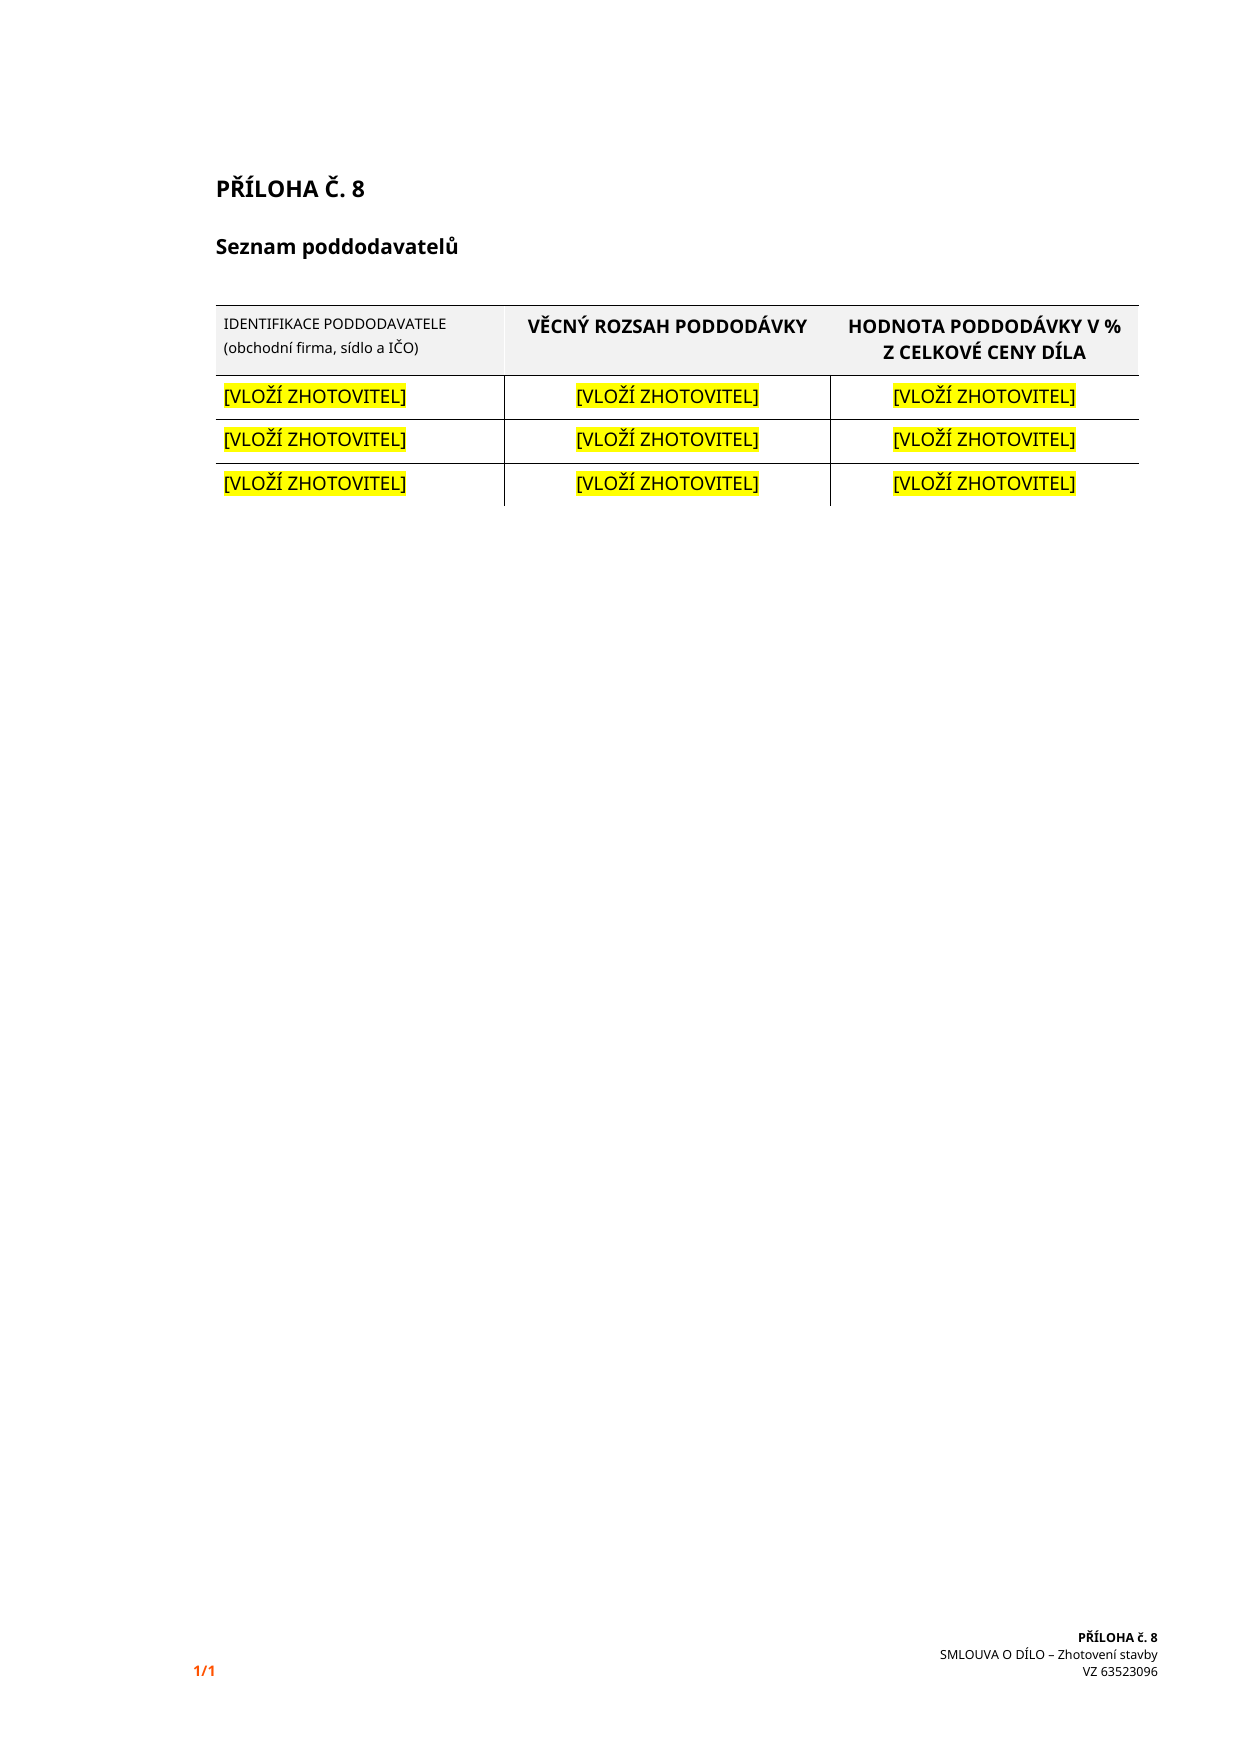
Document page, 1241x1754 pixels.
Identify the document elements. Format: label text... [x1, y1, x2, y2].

table_header IDENTIFIKACE PODDODAVATELE (obchodní firma, sídlo a IČO) [216, 306, 504, 375]
table_cell [VLOŽÍ ZHOTOVITEL] [831, 420, 1138, 462]
table_cell [VLOŽÍ ZHOTOVITEL] [505, 420, 830, 462]
table_cell [VLOŽÍ ZHOTOVITEL] [505, 464, 830, 506]
text Seznam poddodavatelů [216, 232, 1093, 260]
table_header VĚCNÝ ROZSAH PODDODÁVKY [505, 306, 830, 375]
table_header HODNOTA PODDODÁVKY V % Z CELKOVÉ CENY DÍLA [830, 306, 1138, 375]
table_cell [VLOŽÍ ZHOTOVITEL] [505, 376, 830, 418]
table_cell [VLOŽÍ ZHOTOVITEL] [216, 464, 504, 506]
text Příloha č. 8 [216, 172, 1093, 204]
table_cell [VLOŽÍ ZHOTOVITEL] [831, 376, 1138, 418]
table_cell [VLOŽÍ ZHOTOVITEL] [216, 420, 504, 462]
table_cell [VLOŽÍ ZHOTOVITEL] [831, 464, 1138, 506]
table_cell [VLOŽÍ ZHOTOVITEL] [216, 376, 504, 418]
